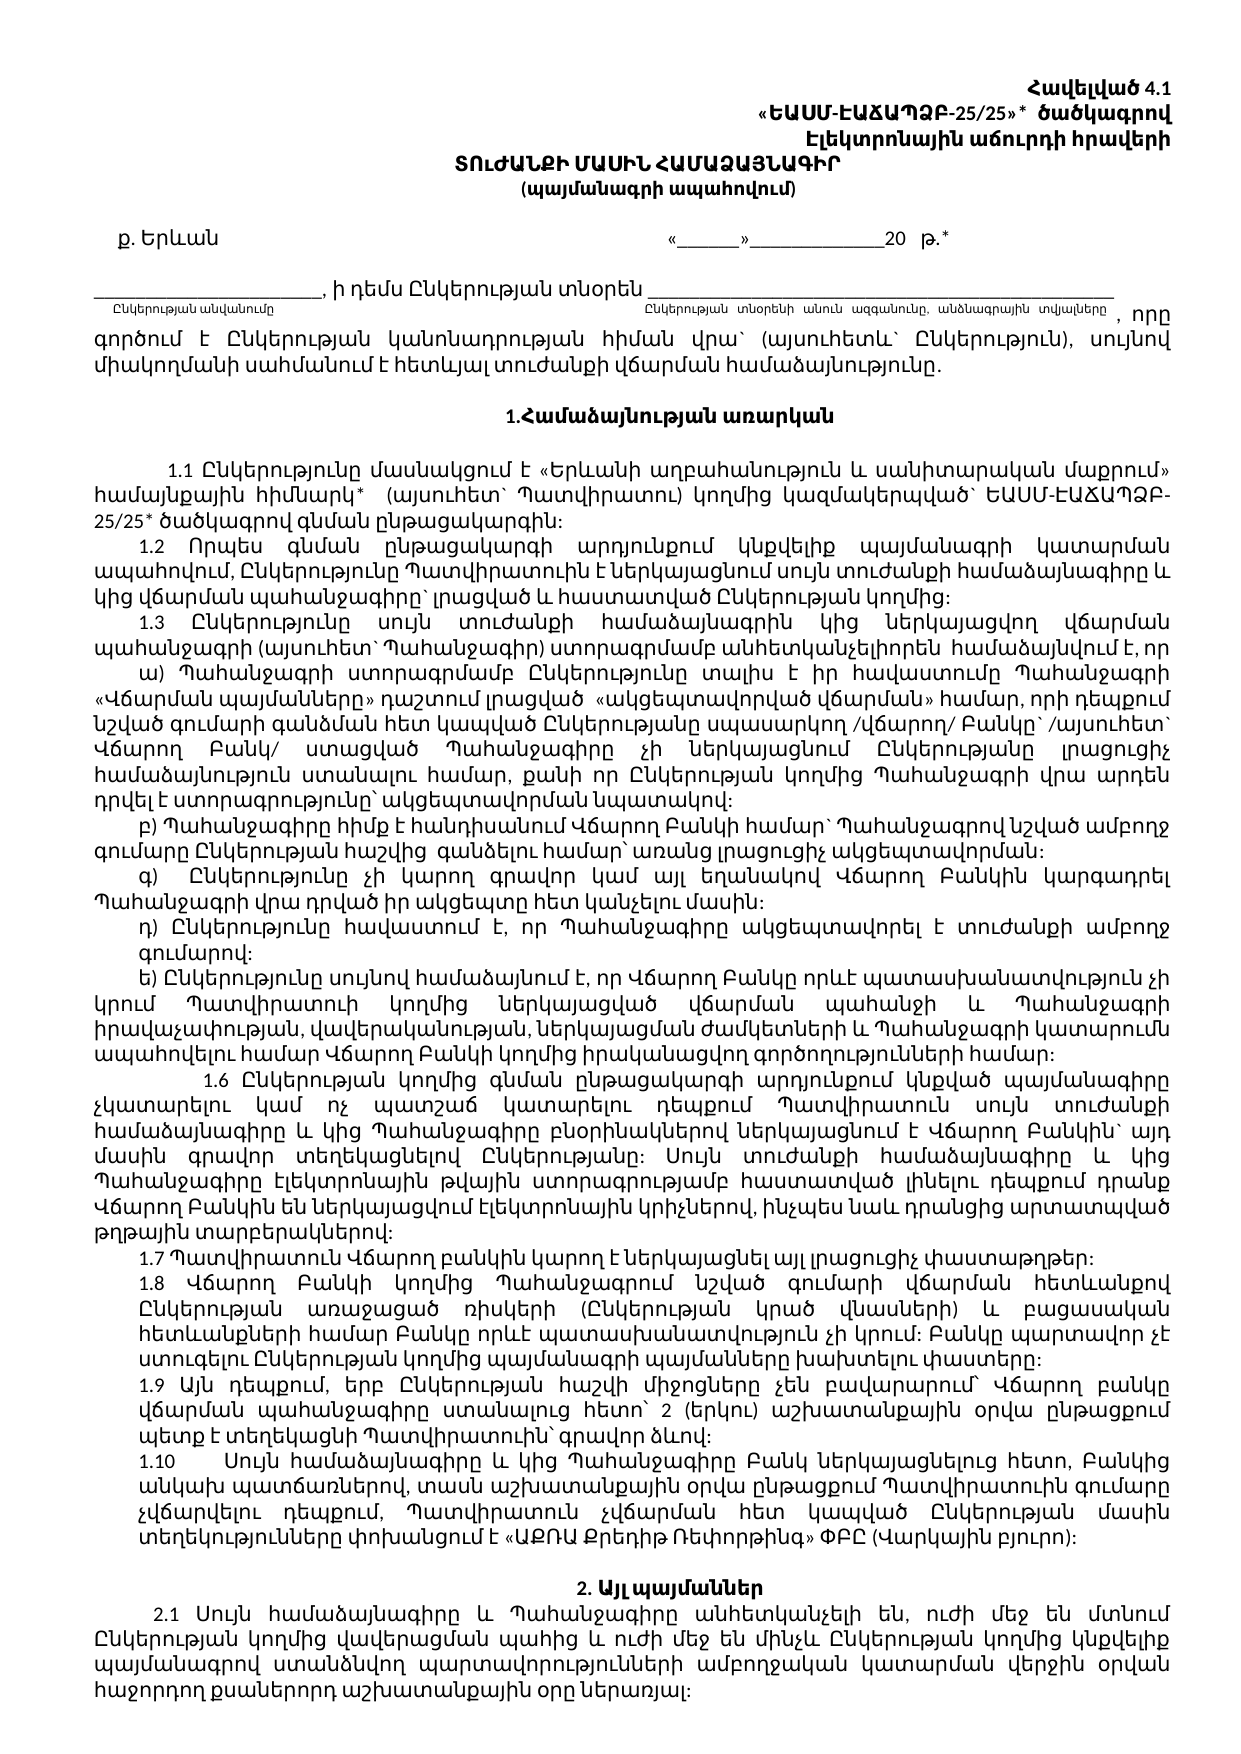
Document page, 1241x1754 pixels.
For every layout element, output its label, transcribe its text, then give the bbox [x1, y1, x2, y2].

text բ) Պահանջագիրը հիմք է հանդիսանում Վճարող Բանկի համար` Պահանջագրով նշված ամբողջ գումարը Ընկերության հաշվից գանձելու համար՝ առանց լրացուցիչ ակցեպտավորման: [94, 813, 1171, 864]
text 1.Համաձայնության առարկան [169, 403, 1171, 428]
text գ) Ընկերությունը չի կարող գրավոր կամ այլ եղանակով Վճարող Բանկին կարգադրել Պահանջագրի վրա դրված իր ակցեպտը հետ կանչելու մասին: [94, 864, 1171, 914]
text 1.8 Վճարող Բանկի կողմից Պահանջագրում նշված գումարի վճարման հետևանքով Ընկերության առաջացած ռիսկերի (Ընկերության կրած վնասների) և բացասական հետևանքների համար Բանկը որևէ պատասխանատվություն չի կրում: Բանկը պարտավոր չէ ստուգելու Ընկերության կողմից պայմանագրի պայմանները խախտելու փաստերը: [138, 1270, 1171, 1372]
text դ) Ընկերությունը հավաստում է, որ Պահանջագիրը ակցեպտավորել է տուժանքի ամբողջ գումարով: [138, 914, 1171, 965]
text ______________________, ի դեմս Ընկերության տնօրեն _____________________________________________ [94, 276, 1171, 301]
text Էլեկտրոնային աճուրդի հրավերի [94, 126, 1171, 151]
text 1.9 Այն դեպքում, երբ Ընկերության հաշվի միջոցները չեն բավարարում՝ Վճարող բանկը վճարման պահանջագիրը ստանալուց հետո՝ 2 (երկու) աշխատանքային օրվա ընթացքում պետք է տեղեկացնի Պատվիրատուին՝ գրավոր ձևով: [138, 1372, 1171, 1448]
text 1.6 Ընկերության կողմից գնման ընթացակարգի արդյունքում կնքված պայմանագիրը չկատարելու կամ ոչ պատշաճ կատարելու դեպքում Պատվիրատուն սույն տուժանքի համաձայնագիրը և կից Պահանջագիրը բնօրինակներով ներկայացնում է Վճարող Բանկին` այդ մասին գրավոր տեղեկացնելով Ընկերությանը: Սույն տուժանքի համաձայնագիրը և կից Պահանջագիրը էլեկտրոնային թվային ստորագրությամբ հաստատված լինելու դեպքում դրանք Վճարող Բանկին են ներկայացվում էլեկտրոնային կրիչներով, ինչպես նաև դրանցից արտատպված թղթային տարբերակներով: [94, 1067, 1171, 1245]
text ա) Պահանջագրի ստորագրմամբ Ընկերությունը տալիս է իր հավաստումը Պահանջագրի «Վճարման պայմանները» դաշտում լրացված «ակցեպտավորված վճարման» համար, որի դեպքում նշված գումարի գանձման հետ կապված Ընկերությանը սպասարկող /վճարող/ Բանկը` /այսուհետ` Վճարող Բանկ/ ստացված Պահանջագիրը չի ներկայացնում Ընկերությանը լրացուցիչ համաձայնություն ստանալու համար, քանի որ Ընկերության կողմից Պահանջագրի վրա արդեն դրվել է ստորագրությունը՝ ակցեպտավորման նպատակով: [94, 660, 1171, 813]
text Հավելված 4.1 [94, 75, 1171, 100]
text Ընկերության անվանումը Ընկերության տնօրենի անուն ազգանունը, անձնագրային տվյալները , որը գործում է Ընկերության կանոնադրության հիման վրա` (այսուհետև` Ընկերություն), սույնով միակողմանի սահմանում է հետևյալ տուժանքի վճարման համաձայնությունը. [94, 301, 1171, 377]
text 1.10 Սույն համաձայնագիրը և կից Պահանջագիրը Բանկ ներկայացնելուց հետո, Բանկից անկախ պատճառներով, տասն աշխատանքային օրվա ընթացքում Պատվիրատուին գումարը չվճարվելու դեպքում, Պատվիրատուն չվճարման հետ կապված Ընկերության մասին տեղեկությունները փոխանցում է «ԱՔՌԱ Քրեդիթ Ռեփորթինգ» ՓԲԸ (Վարկային բյուրո): [138, 1448, 1171, 1550]
text ք. Երևան «______»_____________20 թ.* [94, 225, 1171, 250]
text «ԵԱՍՄ-ԷԱՃԱՊՁԲ-25/25»* ծածկագրով [94, 100, 1171, 126]
text 2. Այլ պայմաններ [169, 1575, 1171, 1601]
text 1.1 Ընկերությունը մասնակցում է «Երևանի աղբահանություն և սանիտարական մաքրում» համայնքային հիմնարկ* (այսուհետ` Պատվիրատու) կողմից կազմակերպված` ԵԱՍՄ-ԷԱՃԱՊՁԲ-25/25* ծածկագրով գնման ընթացակարգին: [94, 457, 1171, 533]
text (պայմանագրի ապահովում) [94, 177, 1171, 199]
text 1.7 Պատվիրատուն Վճարող բանկին կարող է ներկայացնել այլ լրացուցիչ փաստաթղթեր: [138, 1245, 1171, 1270]
text 1.2 Որպես գնման ընթացակարգի արդյունքում կնքվելիք պայմանագրի կատարման ապահովում, Ընկերությունը Պատվիրատուին է ներկայացնում սույն տուժանքի համաձայնագիրը և կից վճարման պահանջագիրը` լրացված և հաստատված Ընկերության կողմից: [94, 533, 1171, 609]
text 2.1 Սույն համաձայնագիրը և Պահանջագիրը անհետկանչելի են, ուժի մեջ են մտնում Ընկերության կողմից վավերացման պահից և ուժի մեջ են մինչև Ընկերության կողմից կնքվելիք պայմանագրով ստանձնվող պարտավորությունների ամբողջական կատարման վերջին օրվան հաջորդող քսաներորդ աշխատանքային օրը ներառյալ: [94, 1601, 1171, 1702]
text ՏՈւԺԱՆՔԻ ՄԱՍԻՆ ՀԱՄԱՁԱՅՆԱԳԻՐ [94, 151, 1171, 177]
text ե) Ընկերությունը սույնով համաձայնում է, որ Վճարող Բանկը որևէ պատասխանատվություն չի կրում Պատվիրատուի կողմից ներկայացված վճարման պահանջի և Պահանջագրի իրավաչափության, վավերականության, ներկայացման ժամկետների և Պահանջագրի կատարումն ապահովելու համար Վճարող Բանկի կողմից իրականացվող գործողությունների համար: [94, 965, 1171, 1067]
text 1.3 Ընկերությունը սույն տուժանքի համաձայնագրին կից ներկայացվող վճարման պահանջագրի (այսուհետ` Պահանջագիր) ստորագրմամբ անհետկանչելիորեն համաձայնվում է, որ [94, 609, 1171, 660]
